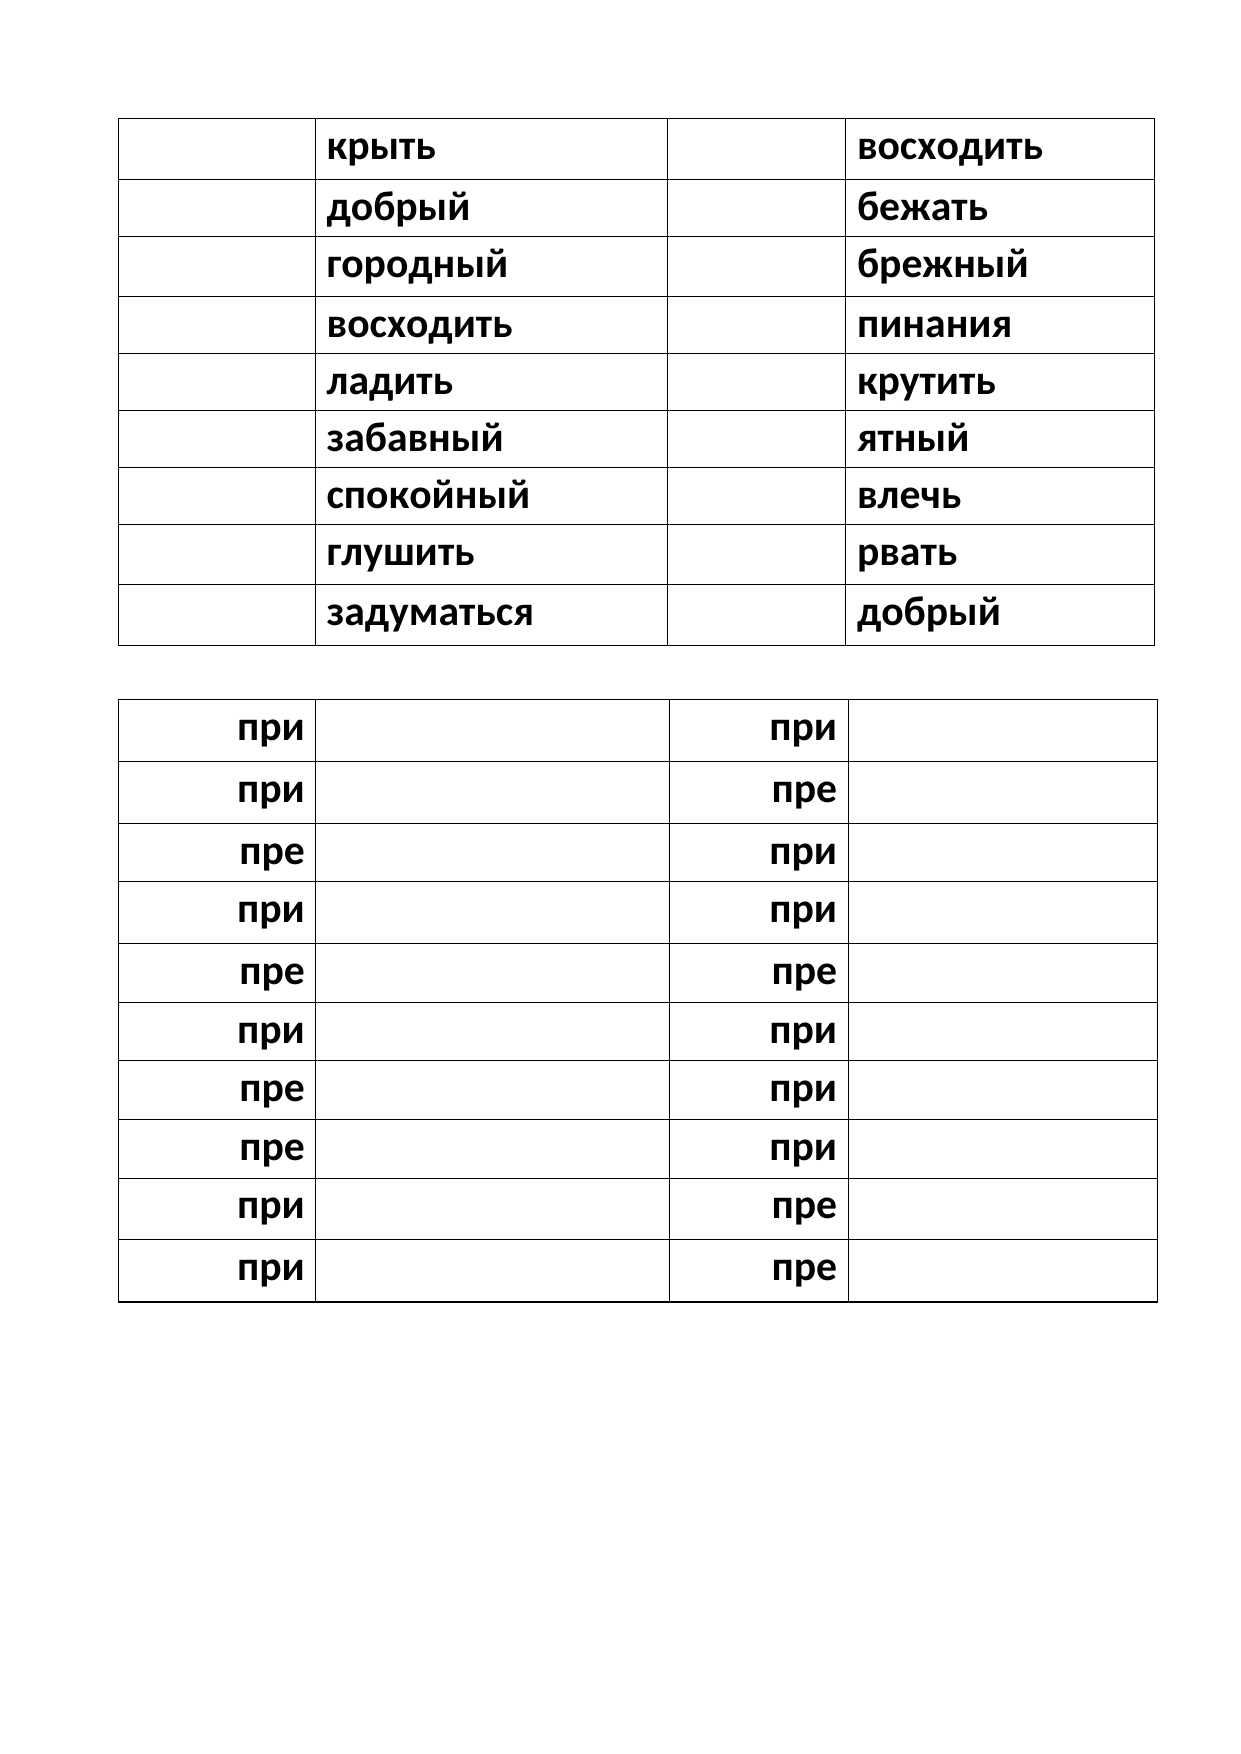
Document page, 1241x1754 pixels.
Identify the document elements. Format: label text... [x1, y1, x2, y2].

table_cell восходить [316, 297, 667, 353]
table_header [316, 700, 669, 761]
table_cell спокойный [316, 468, 667, 524]
table_cell при [119, 1003, 315, 1060]
table_cell пре [119, 944, 315, 1002]
table_cell пинания [846, 297, 1154, 353]
table_cell [119, 237, 315, 296]
table_cell [668, 119, 845, 178]
table_cell пре [670, 762, 848, 823]
table_cell пре [670, 944, 848, 1002]
table_cell [849, 1179, 1157, 1239]
table_cell бежать [846, 180, 1154, 236]
table_cell [119, 468, 315, 524]
table_cell [119, 585, 315, 645]
table_cell пре [119, 824, 315, 881]
table_cell глушить [316, 525, 667, 584]
table_header [849, 700, 1157, 761]
table_cell [316, 1120, 669, 1177]
table_cell [119, 119, 315, 178]
table_cell влечь [846, 468, 1154, 524]
table_cell при [670, 1003, 848, 1060]
table_cell [849, 1061, 1157, 1119]
table_cell добрый [846, 585, 1154, 645]
table_cell ятный [846, 411, 1154, 467]
table_cell [119, 354, 315, 410]
table_cell восходить [846, 119, 1154, 178]
table_cell при [670, 1120, 848, 1177]
table_cell крутить [846, 354, 1154, 410]
table_cell пре [119, 1061, 315, 1119]
table_cell [668, 354, 845, 410]
table_cell задуматься [316, 585, 667, 645]
table_cell [849, 944, 1157, 1002]
table_cell пре [119, 1120, 315, 1177]
table_cell [668, 237, 845, 296]
table_cell при [670, 824, 848, 881]
table_cell [119, 525, 315, 584]
table_header при [119, 700, 315, 761]
table_cell [668, 525, 845, 584]
table_cell [668, 411, 845, 467]
table_cell [316, 882, 669, 943]
table_cell [849, 1120, 1157, 1177]
table_cell при [119, 882, 315, 943]
table_cell добрый [316, 180, 667, 236]
table_cell [849, 762, 1157, 823]
table_cell [849, 824, 1157, 881]
table_cell [316, 1179, 669, 1239]
table_cell при [119, 1179, 315, 1239]
table_cell [668, 468, 845, 524]
table_cell [668, 180, 845, 236]
table_cell [316, 762, 669, 823]
table_cell крыть [316, 119, 667, 178]
table_header при [670, 700, 848, 761]
table_cell пре [670, 1240, 848, 1301]
table_cell рвать [846, 525, 1154, 584]
table_cell при [119, 1240, 315, 1301]
table_cell [316, 1003, 669, 1060]
table_cell [119, 180, 315, 236]
table_cell при [670, 1061, 848, 1119]
table_cell брежный [846, 237, 1154, 296]
table_cell [316, 1240, 669, 1301]
table_cell при [670, 882, 848, 943]
table_cell [849, 1240, 1157, 1301]
table_cell при [119, 762, 315, 823]
table_cell [316, 944, 669, 1002]
table_cell пре [670, 1179, 848, 1239]
table_cell [316, 1061, 669, 1119]
table_cell [119, 411, 315, 467]
table_cell ладить [316, 354, 667, 410]
table_cell [316, 824, 669, 881]
table_cell [119, 297, 315, 353]
table_cell [668, 297, 845, 353]
table_cell забавный [316, 411, 667, 467]
table_cell городный [316, 237, 667, 296]
table_cell [849, 1003, 1157, 1060]
table_cell [668, 585, 845, 645]
table_cell [849, 882, 1157, 943]
